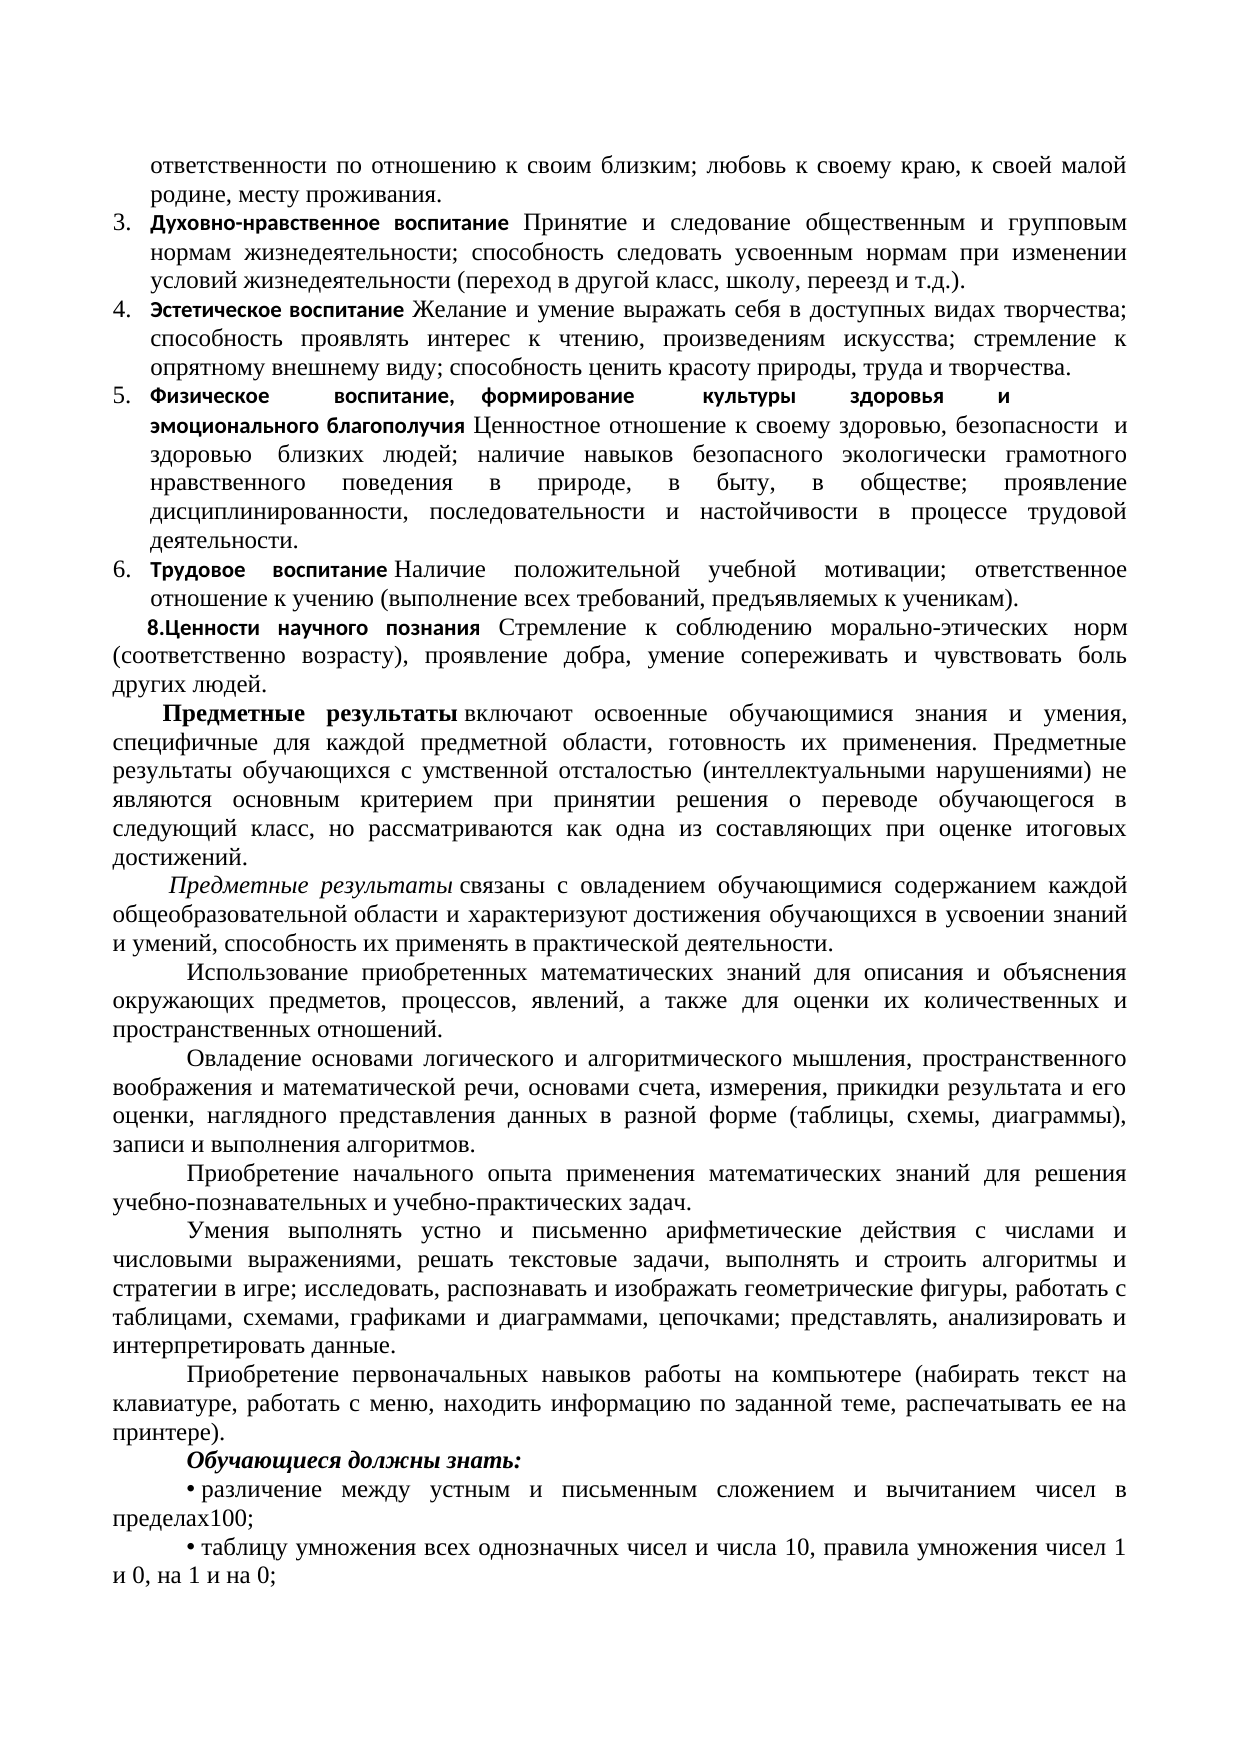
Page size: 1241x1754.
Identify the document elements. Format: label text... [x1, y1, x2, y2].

text Умения выполнять устно и письменно арифметические действия с числами и числовыми выражениями, решать текстовые задачи, выполнять и строить алгоритмы и стратегии в игре; исследовать, распознавать и изображать геометрические фигуры, работать с таблицами, схемами, графиками и диаграммами, цепочками; представлять, анализировать и интерпретировать данные. [112, 1216, 1128, 1359]
text Предметные результаты связаны с овладением обучающимися содержанием каждой общеобразовательной области и характеризуют достижения обучающихся в усвоении знаний и умений, способность их применять в практической деятельности. [112, 871, 1128, 957]
text Приобретение начального опыта применения математических знаний для решения учебно-познавательных и учебно-практических задач. [112, 1158, 1128, 1216]
text Предметные результаты включают освоенные обучающимися знания и умения, специфичные для каждой предметной области, готовность их применения. Предметные результаты обучающихся с умственной отсталостью (интеллектуальными нарушениями) не являются основным критерием при принятии решения о переводе обучающегося в следующий класс, но рассматриваются как одна из составляющих при оценке итоговых достижений. [112, 698, 1128, 871]
list различение между устным и письменным сложением и вычитанием чисел в пределах100; [112, 1474, 1128, 1532]
list Физическое воспитание, формирование культуры здоровья и эмоционального благополучия Ценностное отношение к своему здоровью, безопасности и здоровью близких людей; наличие навыков безопасного экологически грамотного нравственного поведения в природе, в быту, в обществе; проявление дисциплинированности, последовательности и настойчивости в процессе трудовой деятельности. [112, 381, 1128, 554]
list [113, 150, 1128, 207]
list Духовно-нравственное воспитание Принятие и следование общественным и групповым нормам жизнедеятельности; способность следовать усвоенным нормам при изменении условий жизнедеятельности (переход в другой класс, школу, переезд и т.д.). [113, 207, 1128, 294]
text 8.Ценности научного познания Стремление к соблюдению морально-этических норм (соответственно возрасту), проявление добра, умение сопереживать и чувствовать боль других людей. [112, 612, 1128, 698]
text Обучающиеся должны знать: [112, 1446, 1128, 1474]
list Трудовое воспитание Наличие положительной учебной мотивации; ответственное отношение к учению (выполнение всех требований, предъявляемых к ученикам). [113, 554, 1128, 612]
list Эстетическое воспитание Желание и умение выражать себя в доступных видах творчества; способность проявлять интерес к чтению, произведениям искусства; стремление к опрятному внешнему виду; способность ценить красоту природы, труда и творчества. [113, 294, 1128, 381]
list таблицу умножения всех однозначных чисел и числа 10, правила умножения чисел 1 и 0, на 1 и на 0; [112, 1532, 1128, 1589]
text Овладение основами логического и алгоритмического мышления, пространственного воображения и математической речи, основами счета, измерения, прикидки результата и его оценки, наглядного представления данных в разной форме (таблицы, схемы, диаграммы), записи и выполнения алгоритмов. [112, 1043, 1128, 1158]
text Использование приобретенных математических знаний для описания и объяснения окружающих предметов, процессов, явлений, а также для оценки их количественных и пространственных отношений. [112, 957, 1128, 1043]
text Приобретение первоначальных навыков работы на компьютере (набирать текст на клавиатуре, работать с меню, находить информацию по заданной теме, распечатывать ее на принтере). [112, 1359, 1128, 1446]
